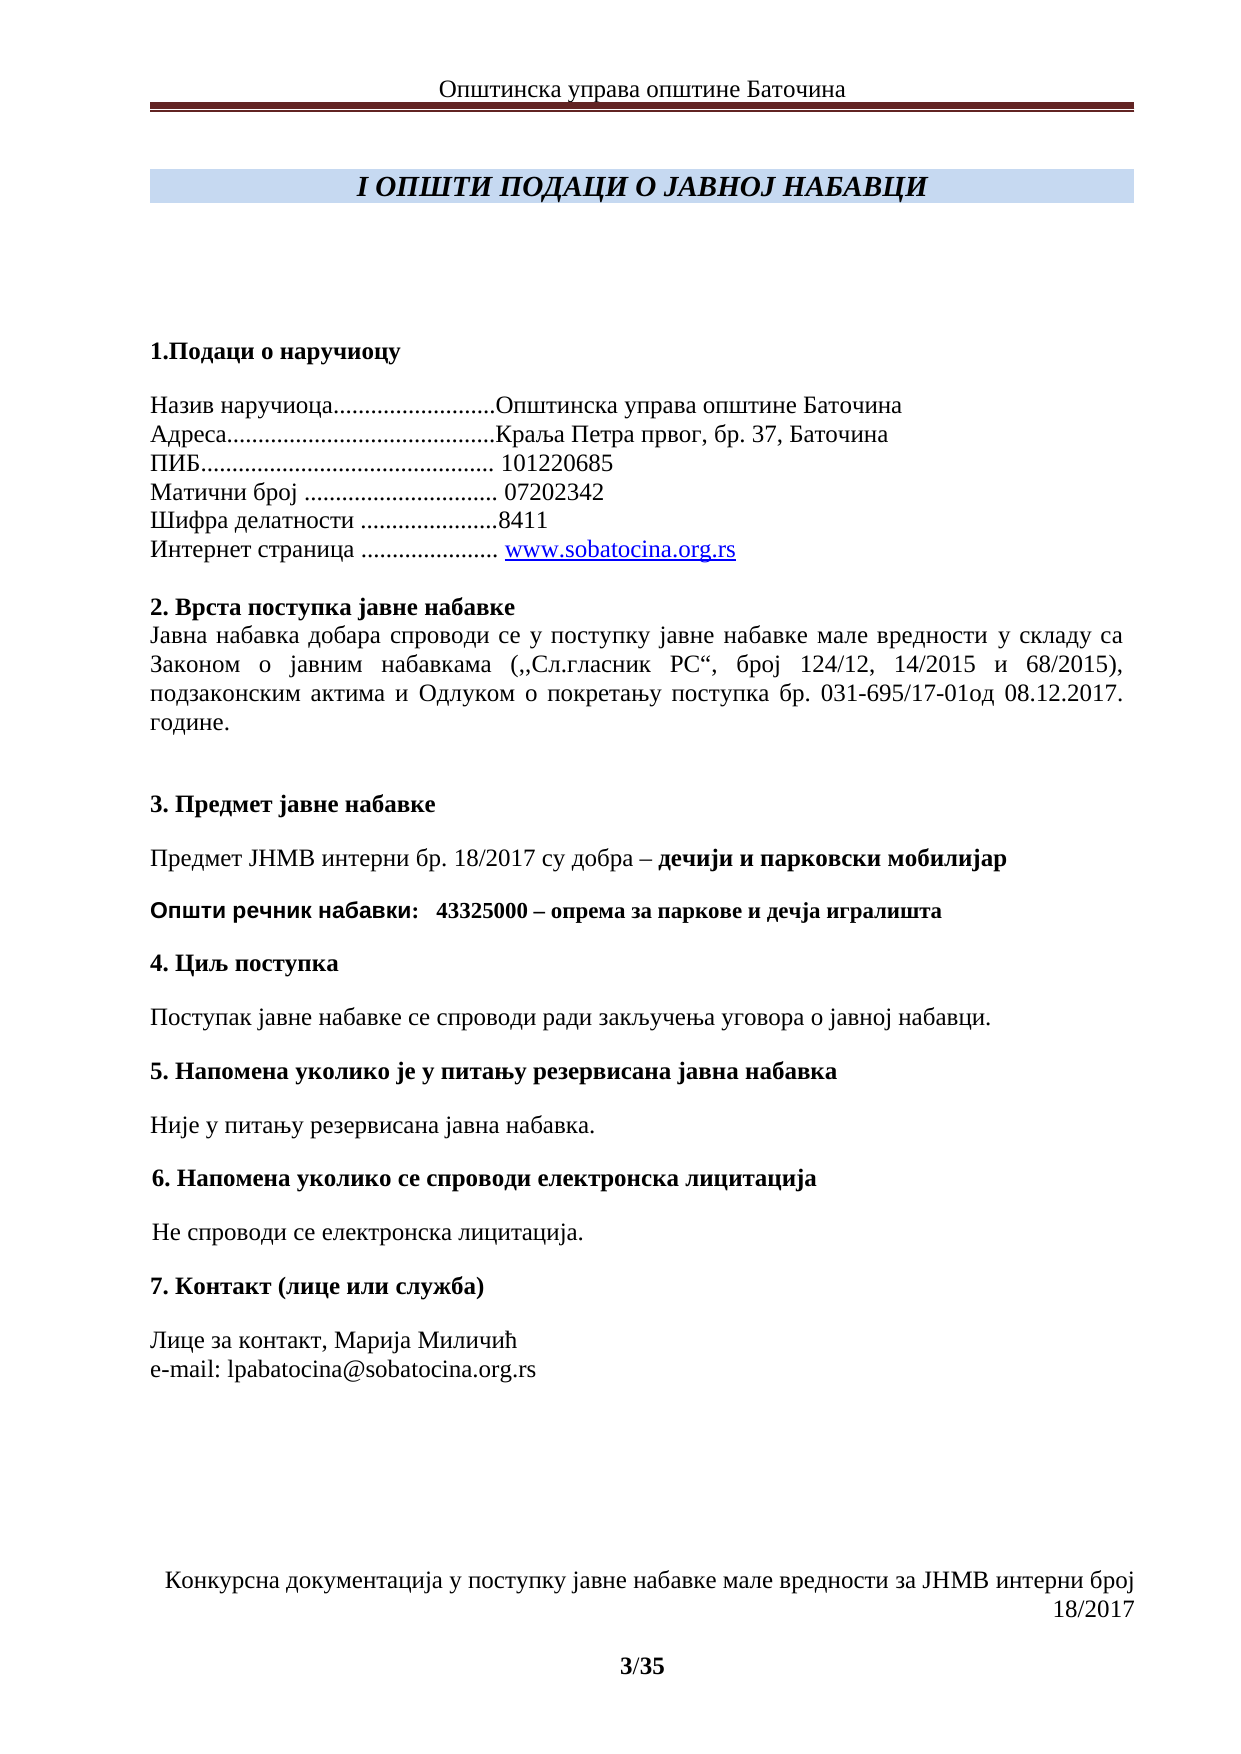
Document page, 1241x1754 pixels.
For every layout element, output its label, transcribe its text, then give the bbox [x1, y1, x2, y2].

text Лице за контакт, Марија Миличић [150, 1325, 1134, 1354]
text 1.Подаци о наручиоцу [150, 336, 1134, 365]
text 7. Контакт (лице или служба) [150, 1271, 1134, 1300]
text Општи речник набавки: 43325000 – опрема за паркове и дечја игралишта [150, 897, 1134, 923]
text Назив наручиоца..........................Општинска управа општине Баточина [150, 390, 1134, 419]
text I ОПШТИ ПОДАЦИ О ЈАВНОЈ НАБАВЦИ [150, 169, 1134, 203]
text Предмет ЈНМВ интерни бр. 18/2017 су добра – дечији и парковски мобилијар [150, 843, 1134, 872]
text 6. Напомена уколико се спроводи електронска лицитација [152, 1163, 1134, 1192]
text 3. Предмет јавне набавке [150, 789, 1134, 818]
text Адреса...........................................Краља Петра првог, бр. 37, Баточина [150, 419, 1134, 448]
text Шифра делатности ......................8411 [150, 505, 1134, 534]
text ПИБ............................................... 101220685 [150, 448, 1134, 477]
text 4. Циљ поступка [150, 948, 1134, 977]
text Поступак јавне набавке се спроводи ради закључења уговора о јавној набавци. [150, 1002, 1134, 1031]
text Интернет страница ...................... www.sobatocina.org.rs [150, 534, 1134, 563]
text е-mail: lpabatocina@sobatocina.org.rs [150, 1354, 1134, 1383]
text Не спроводи се електронска лицитација. [152, 1217, 1134, 1246]
text Јавна набавка добара спроводи се у поступку јавне набавке мале вредности у складу са Законом о јавним набавкама (,,Сл.гласник РС“, број 124/12, 14/2015 и 68/2015), подзаконским актима и Одлуком о покретању поступка бр. 031-695/17-01од 08.12.2017. године. [150, 620, 1123, 735]
text 2. Врста поступка јавне набавке [150, 592, 1134, 620]
text Није у питању резервисана јавна набавка. [150, 1110, 1134, 1138]
text 5. Напомена уколико је у питању резервисана јавна набавка [150, 1056, 1134, 1084]
text Матични број ............................... 07202342 [150, 477, 1134, 505]
